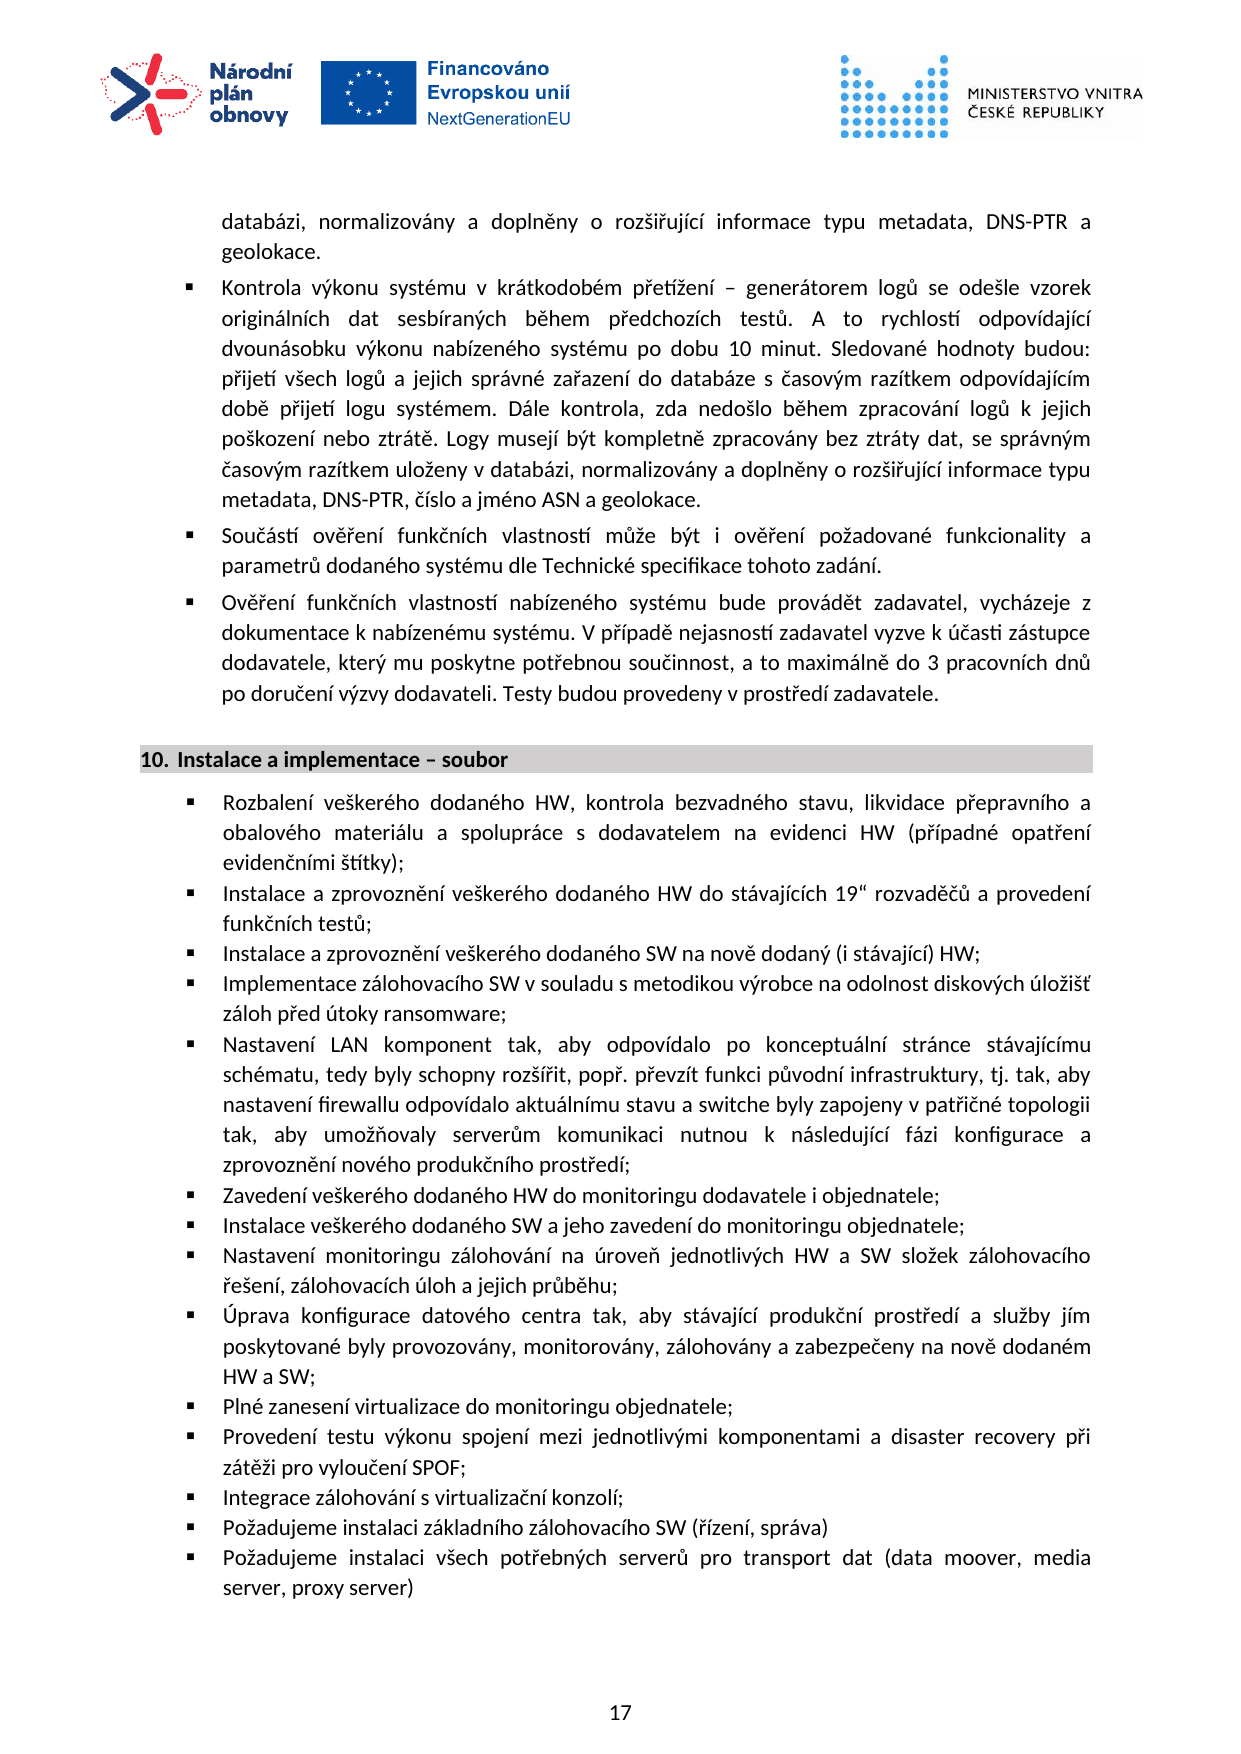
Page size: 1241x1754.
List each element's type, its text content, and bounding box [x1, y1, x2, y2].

list Instalace a zprovoznění veškerého dodaného HW do stávajících 19“ rozvaděčů a provedení funkčních testů; [185, 879, 1093, 937]
list Plné zanesení virtualizace do monitoringu objednatele; [185, 1392, 1093, 1420]
list Instalace veškerého dodaného SW a jeho zavedení do monitoringu objednatele; [185, 1211, 1093, 1239]
picture [312, 55, 587, 129]
list Provedení testu výkonu spojení mezi jednotlivými komponentami a disaster recovery při zátěži pro vyloučení SPOF; [185, 1422, 1093, 1481]
list Rozbalení veškerého dodaného HW, kontrola bezvadného stavu, likvidace přepravního a obalového materiálu a spolupráce s dodavatelem na evidenci HW (případné opatření evidenčními štítky); [185, 788, 1093, 876]
list Požadujeme instalaci všech potřebných serverů pro transport dat (data moover, media server, proxy server) [185, 1543, 1093, 1601]
list Implementace zálohovacího SW v souladu s metodikou výrobce na odolnost diskových úložišť záloh před útoky ransomware; [185, 969, 1093, 1027]
list Ověření funkčních vlastností nabízeného systému bude provádět zadavatel, vycházeje z dokumentace k nabízenému systému. V případě nejasností zadavatel vyzve k účasti zástupce dodavatele, který mu poskytne potřebnou součinnost, a to maximálně do 3 pracovních dnů po doručení výzvy dodavateli. Testy budou provedeny v prostředí zadavatele. [184, 588, 1093, 707]
list Integrace zálohování s virtualizační konzolí; [185, 1483, 1093, 1511]
list Instalace a zprovoznění veškerého dodaného SW na nově dodaný (i stávající) HW; [185, 939, 1093, 967]
list Instalace a implementace – soubor [140, 745, 1093, 773]
list Zavedení veškerého dodaného HW do monitoringu dodavatele i objednatele; [185, 1181, 1093, 1209]
list Požadujeme instalaci základního zálohovacího SW (řízení, správa) [185, 1513, 1093, 1541]
list Nastavení monitoringu zálohování na úroveň jednotlivých HW a SW složek zálohovacího řešení, zálohovacích úloh a jejich průběhu; [185, 1241, 1093, 1299]
list Součástí ověření funkčních vlastností může být i ověření požadované funkcionality a parametrů dodaného systému dle Technické specifikace tohoto zadání. [184, 521, 1093, 579]
picture [841, 55, 1143, 138]
list Úprava konfigurace datového centra tak, aby stávající produkční prostředí a služby jím poskytované byly provozovány, monitorovány, zálohovány a zabezpečeny na nově dodaném HW a SW; [185, 1302, 1093, 1390]
list Kontrola výkonu systému v krátkodobém přetížení – generátorem logů se odešle vzorek originálních dat sesbíraných během předchozích testů. A to rychlostí odpovídající dvounásobku výkonu nabízeného systému po dobu 10 minut. Sledované hodnoty budou: přijetí všech logů a jejich správné zařazení do databáze s časovým razítkem odpovídajícím době přijetí logu systémem. Dále kontrola, zda nedošlo během zpracování logů k jejich poškození nebo ztrátě. Logy musejí být kompletně zpracovány bez ztráty dat, se správným časovým razítkem uloženy v databázi, normalizovány a doplněny o rozšiřující informace typu metadata, DNS-PTR, číslo a jméno ASN a geolokace. [184, 273, 1093, 513]
picture [88, 44, 310, 145]
list Nastavení LAN komponent tak, aby odpovídalo po konceptuální stránce stávajícímu schématu, tedy byly schopny rozšířit, popř. převzít funkci původní infrastruktury, tj. tak, aby nastavení firewallu odpovídalo aktuálnímu stavu a switche byly zapojeny v patřičné topologii tak, aby umožňovaly serverům komunikaci nutnou k následující fázi konfigurace a zprovoznění nového produkčního prostředí; [185, 1030, 1093, 1178]
